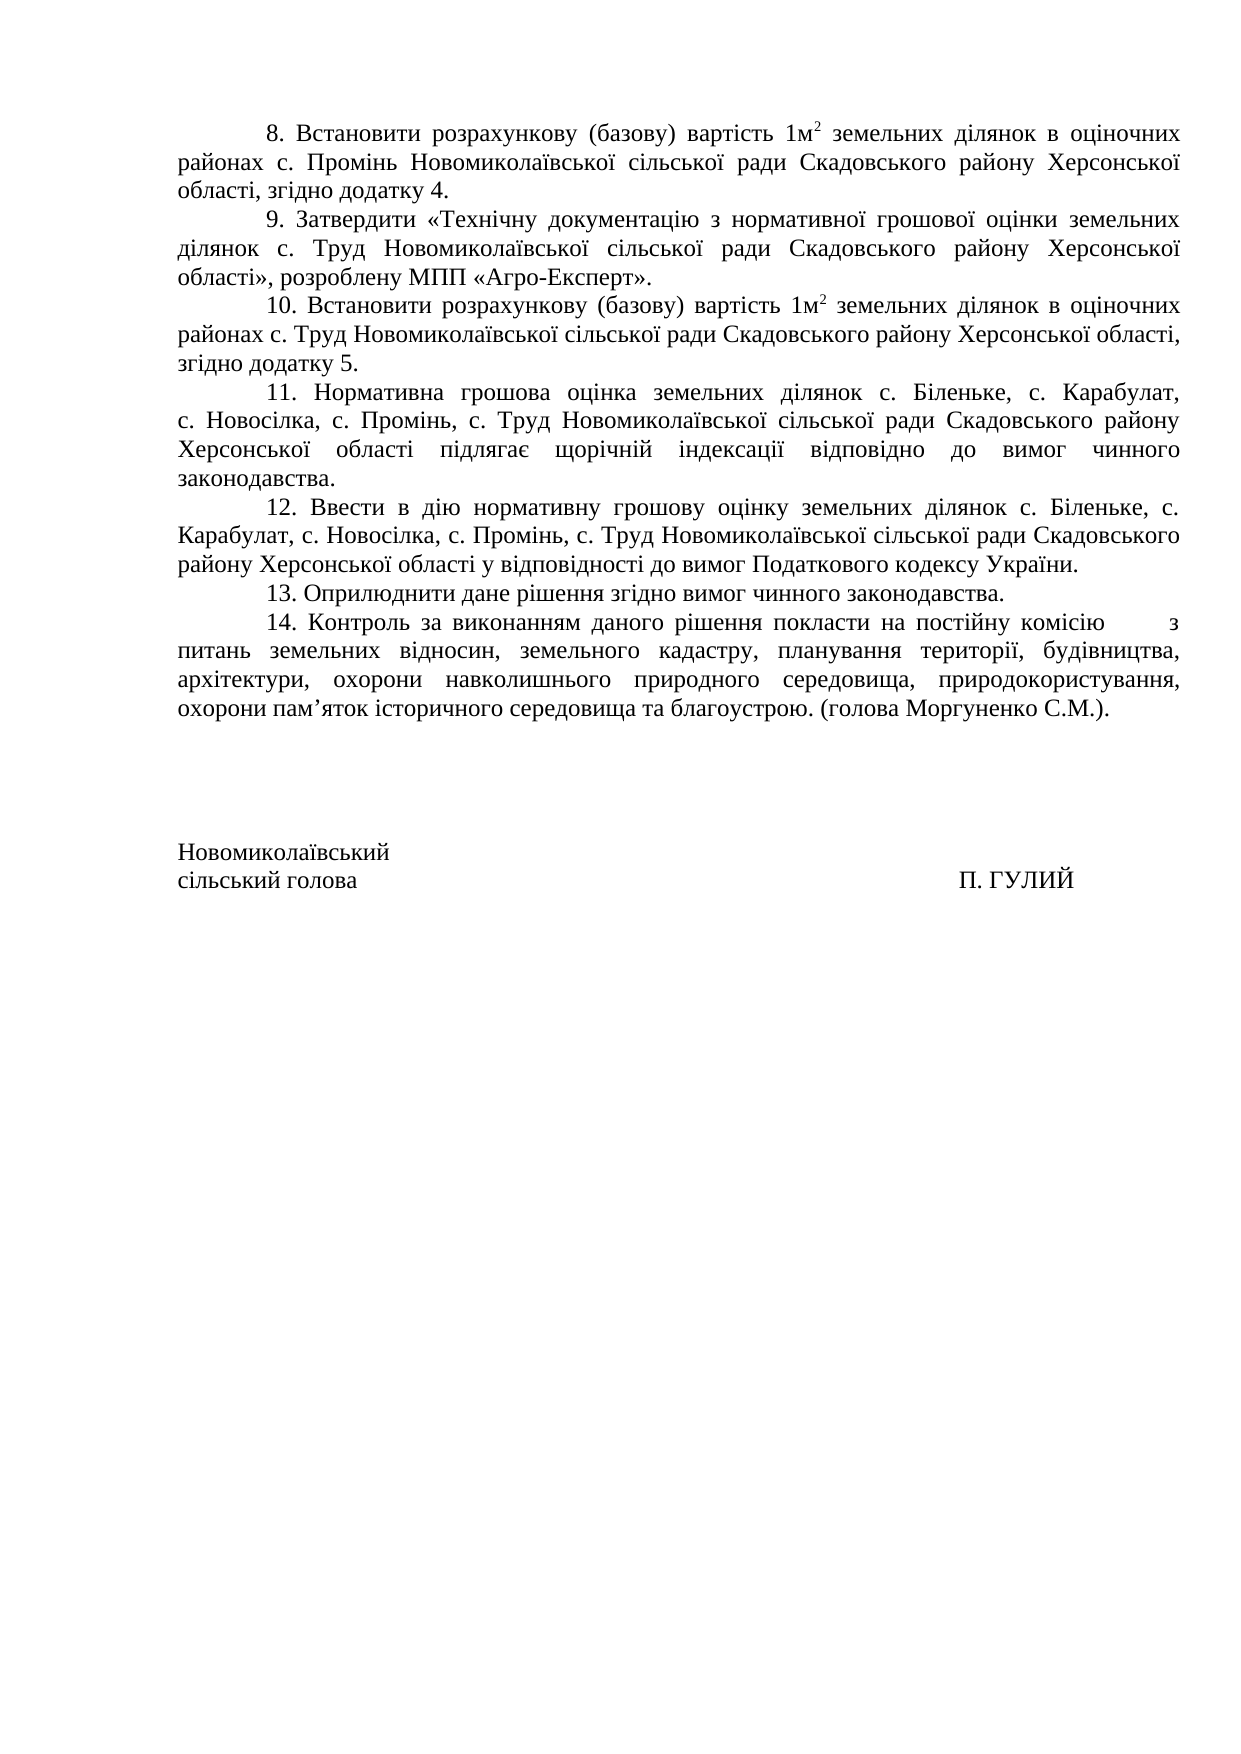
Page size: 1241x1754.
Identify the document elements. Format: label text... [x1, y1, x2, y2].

text 11. Нормативна грошова оцінка земельних ділянок с. Біленьке, с. Карабулат, с. Новосілка, с. Промінь, с. Труд Новомиколаївської сільської ради Скадовського району Херсонської області підлягає щорічній індексації відповідно до вимог чинного законодавства. [177, 377, 1181, 492]
text 12. Ввести в дію нормативну грошову оцінку земельних ділянок с. Біленьке, с. Карабулат, с. Новосілка, с. Промінь, с. Труд Новомиколаївської сільської ради Скадовського району Херсонської області у відповідності до вимог Податкового кодексу України. [177, 492, 1181, 578]
text Новомиколаївський [177, 837, 1181, 866]
text 9. Затвердити «Технічну документацію з нормативної грошової оцінки земельних ділянок с. Труд Новомиколаївської сільської ради Скадовського району Херсонської області», розроблену МПП «Агро-Експерт». [177, 204, 1181, 291]
text 10. Встановити розрахункову (базову) вартість 1м2 земельних ділянок в оціночних районах с. Труд Новомиколаївської сільської ради Скадовського району Херсонської області, згідно додатку 5. [177, 291, 1181, 377]
text сільський голова П. ГУЛИЙ [177, 866, 1181, 894]
text 14. Контроль за виконанням даного рішення покласти на постійну комісію з питань земельних відносин, земельного кадастру, планування території, будівництва, архітектури, охорони навколишнього природного середовища, природокористування, охорони пам’яток історичного середовища та благоустрою. (голова Моргуненко С.М.). [177, 607, 1181, 722]
text 13. Оприлюднити дане рішення згідно вимог чинного законодавства. [177, 578, 1181, 607]
text 8. Встановити розрахункову (базову) вартість 1м2 земельних ділянок в оціночних районах с. Промінь Новомиколаївської сільської ради Скадовського району Херсонської області, згідно додатку 4. [177, 118, 1181, 204]
